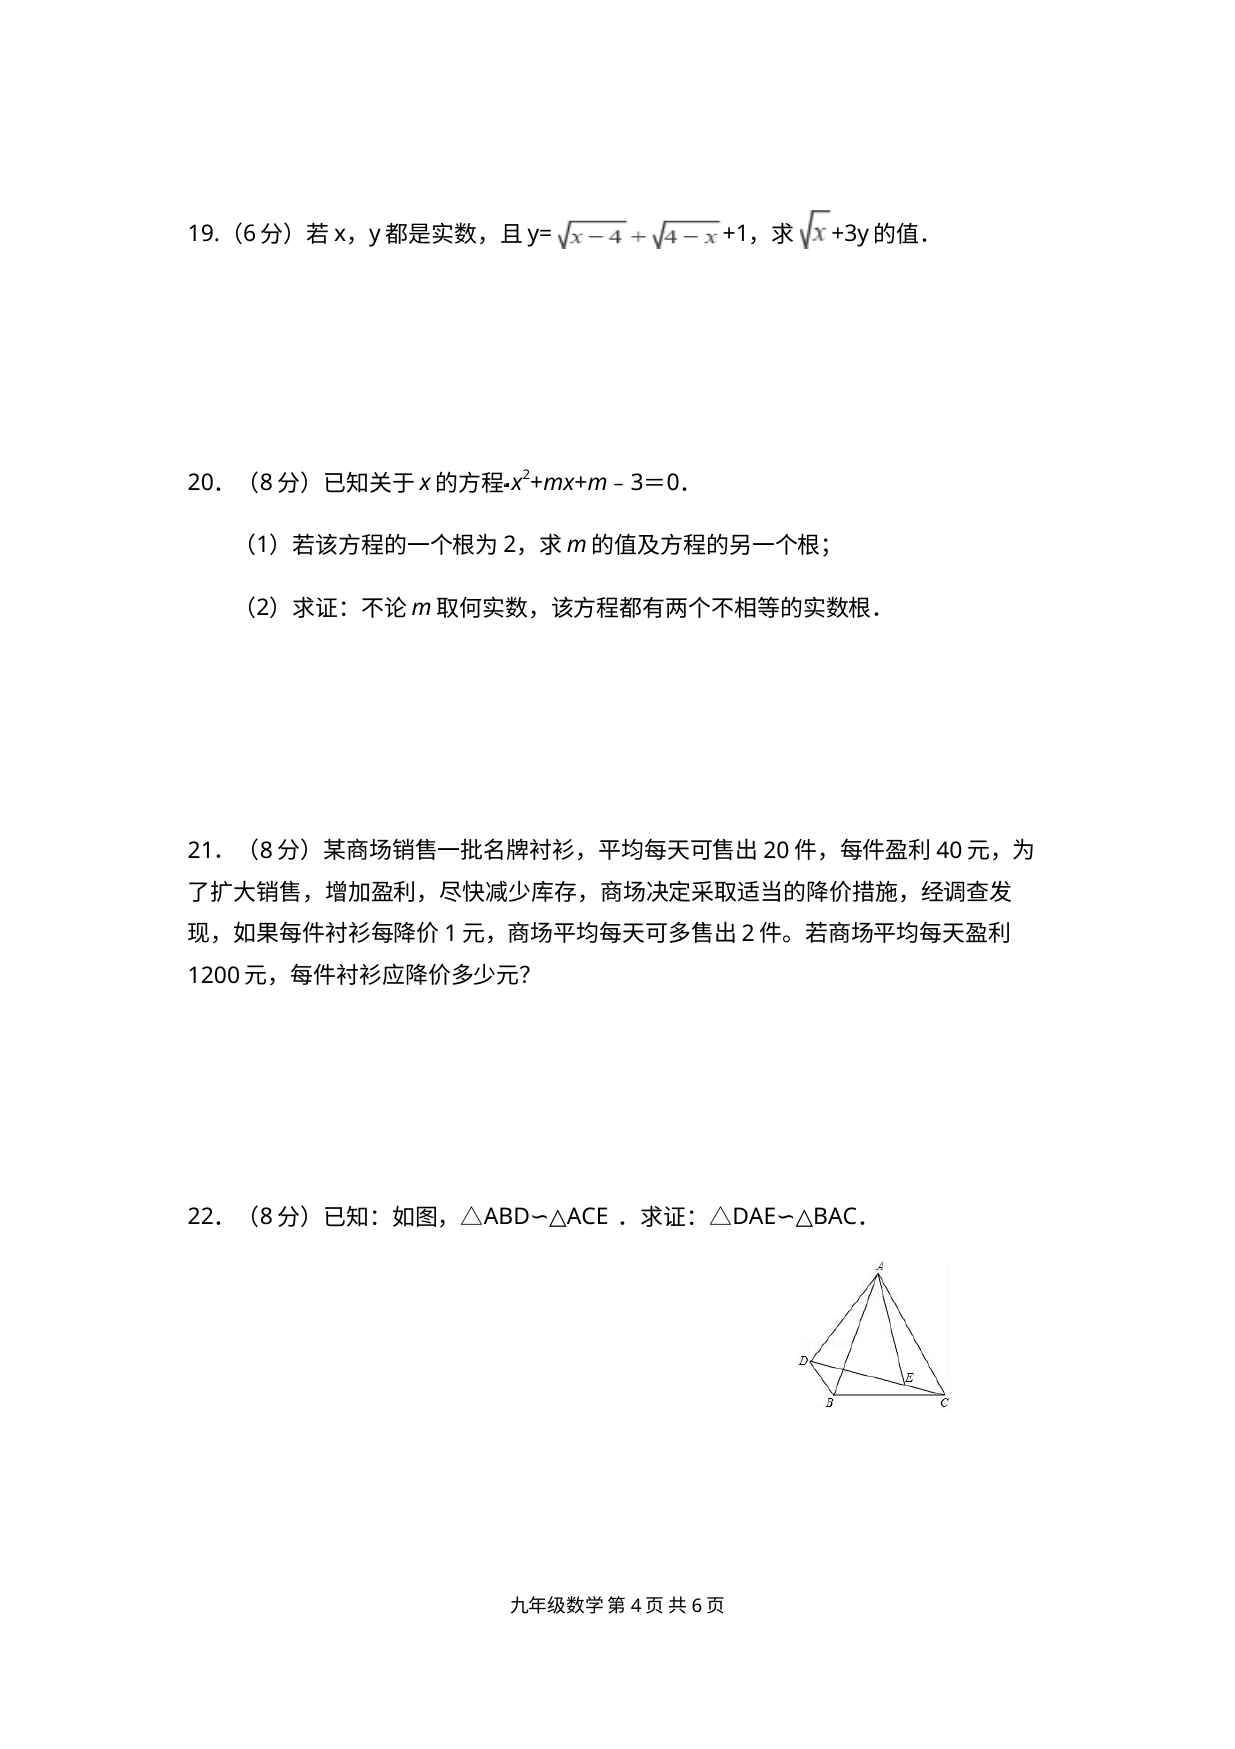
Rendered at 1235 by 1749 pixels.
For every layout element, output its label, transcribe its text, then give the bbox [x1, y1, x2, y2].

text 21．（8分）某商场销售一批名牌衬衫，平均每天可售出20件，每件盈利40元，为了扩大销售，增加盈利，尽快减少库存，商场决定采取适当的降价措施，经调查发现，如果每件衬衫每降价1元，商场平均每天可多售出2件。若商场平均每天盈利1200元，每件衬衫应降价多少元？ [187, 832, 1047, 990]
text （1）若该方程的一个根为2，求m的值及方程的另一个根； [187, 527, 1047, 561]
picture [799, 210, 832, 249]
picture [798, 1261, 951, 1409]
text （2）求证：不论m取何实数，该方程都有两个不相等的实数根． [187, 590, 1047, 623]
list 19.（6分）若x，y都是实数，且y= +1，求 +3y的值． [187, 210, 1047, 256]
text 22．（8分）已知：如图，△ABD∽△ACE．求证：△DAE∽△BAC． [187, 1199, 1047, 1232]
text 20．（8分）已知关于x的方程x2+mx+m﹣3＝0． [187, 465, 1047, 498]
picture [557, 220, 723, 249]
